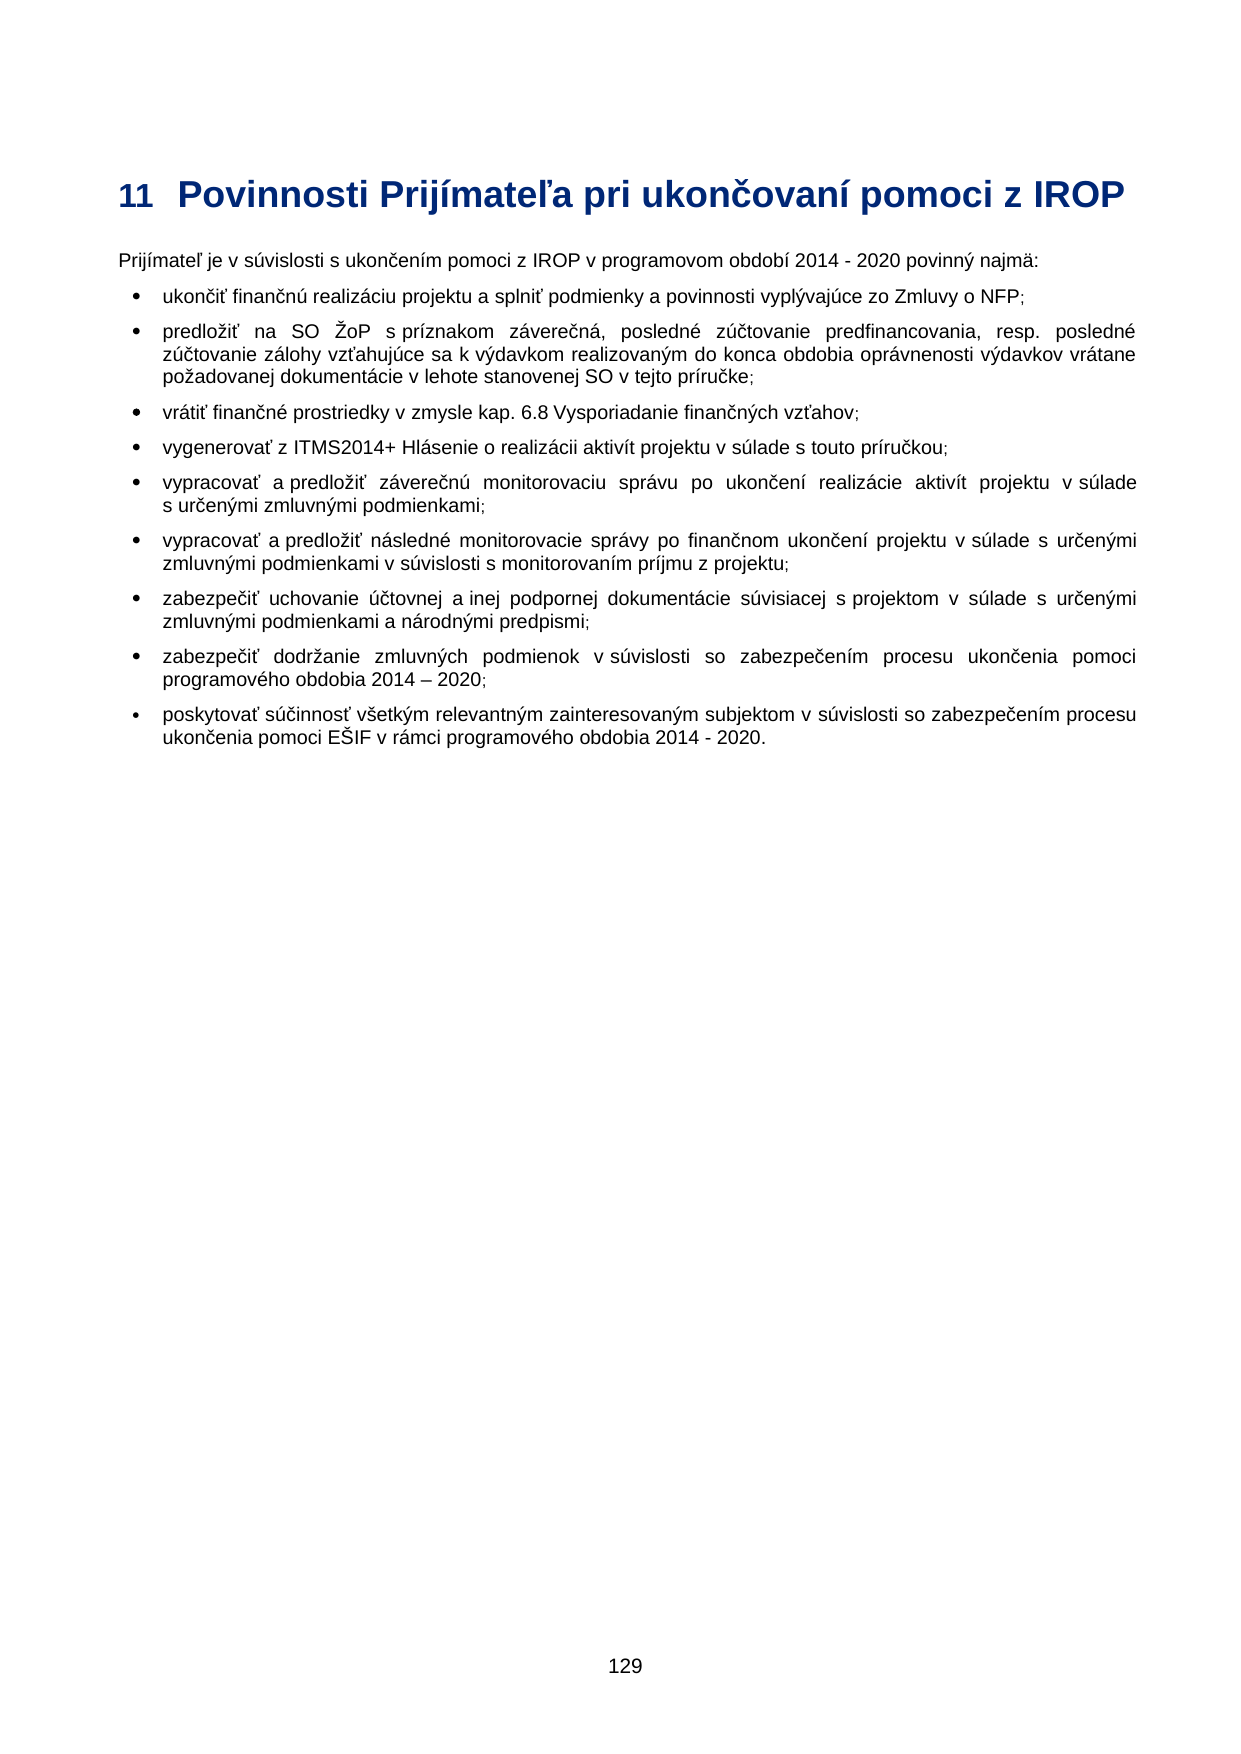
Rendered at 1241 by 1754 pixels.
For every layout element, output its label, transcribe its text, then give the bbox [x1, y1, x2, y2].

list zabezpečiť dodržanie zmluvných podmienok v súvislosti so zabezpečením procesu ukončenia pomoci programového obdobia 2014 – 2020; [133, 645, 1137, 691]
subtitle Povinnosti Prijímateľa pri ukončovaní pomoci z IROP [118, 173, 1137, 216]
list ukončiť finančnú realizáciu projektu a splniť podmienky a povinnosti vyplývajúce zo Zmluvy o NFP; [133, 284, 1137, 307]
list vygenerovať z ITMS2014+ Hlásenie o realizácii aktivít projektu v súlade s touto príručkou; [133, 436, 1137, 459]
list zabezpečiť uchovanie účtovnej a inej podpornej dokumentácie súvisiacej s projektom v súlade s určenými zmluvnými podmienkami a národnými predpismi; [133, 587, 1137, 633]
list poskytovať súčinnosť všetkým relevantným zainteresovaným subjektom v súvislosti so zabezpečením procesu ukončenia pomoci EŠIF v rámci programového obdobia 2014 - 2020. [133, 703, 1137, 749]
list vypracovať a predložiť záverečnú monitorovaciu správu po ukončení realizácie aktivít projektu v súlade s určenými zmluvnými podmienkami; [133, 471, 1137, 517]
list predložiť na SO ŽoP s príznakom záverečná, posledné zúčtovanie predfinancovania, resp. posledné zúčtovanie zálohy vzťahujúce sa k výdavkom realizovaným do konca obdobia oprávnenosti výdavkov vrátane požadovanej dokumentácie v lehote stanovenej SO v tejto príručke; [133, 320, 1137, 388]
list vrátiť finančné prostriedky v zmysle kap. 6.8 Vysporiadanie finančných vzťahov; [133, 401, 1137, 423]
list vypracovať a predložiť následné monitorovacie správy po finančnom ukončení projektu v súlade s určenými zmluvnými podmienkami v súvislosti s monitorovaním príjmu z projektu; [133, 529, 1137, 575]
text Prijímateľ je v súvislosti s ukončením pomoci z IROP v programovom období 2014 - 2020 povinný najmä: [118, 249, 1137, 272]
